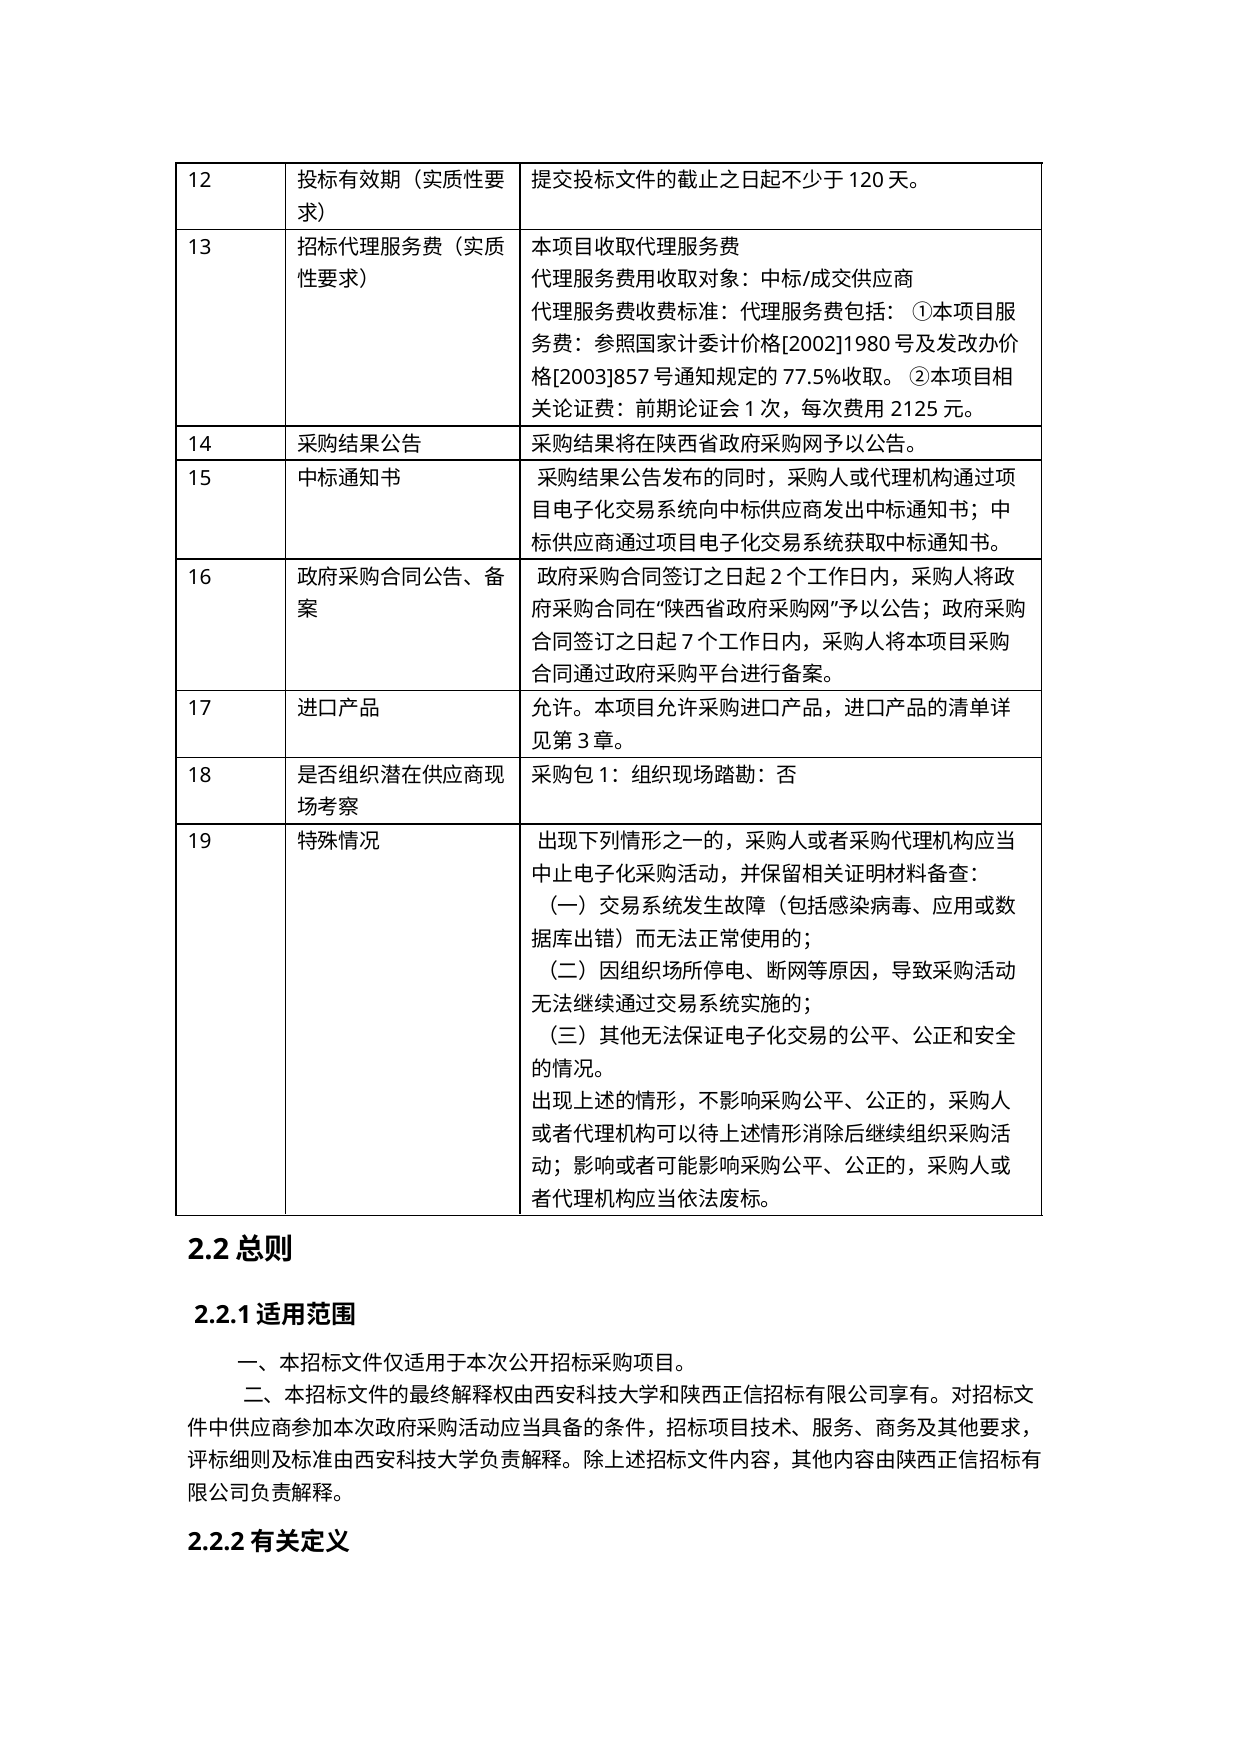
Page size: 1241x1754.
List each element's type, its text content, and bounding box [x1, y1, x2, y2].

text 2.2.1适用范围 [187, 1281, 1053, 1346]
text 2.2总则 [187, 1216, 1053, 1281]
table_cell 采购结果公告 [286, 427, 519, 459]
table_cell 出现下列情形之一的，采购人或者采购代理机构应当中止电子化采购活动，并保留相关证明材料备查： （一）交易系统发生故障（包括感染病毒、应用或数据库出错）而无法正常使用的； （二）因组织场所停电、断网等原因，导致采购活动无法继续通过交易系统实施的； （三）其他无法保证电子化交易的公平、公正和安全的情况。 出现上述的情形，不影响采购公平、公正的，采购人或者代理机构可以待上述情形消除后继续组织采购活动；影响或者可能影响采购公平、公正的，采购人或者代理机构应当依法废标。 [521, 825, 1041, 1214]
table_cell 12 [177, 164, 285, 228]
text 二、本招标文件的最终解释权由西安科技大学和陕西正信招标有限公司享有。对招标文件中供应商参加本次政府采购活动应当具备的条件，招标项目技术、服务、商务及其他要求，评标细则及标准由西安科技大学负责解释。除上述招标文件内容，其他内容由陕西正信招标有限公司负责解释。 [187, 1378, 1053, 1508]
table_cell 是否组织潜在供应商现场考察 [286, 758, 519, 823]
table_cell 提交投标文件的截止之日起不少于120天。 [521, 164, 1041, 228]
table_cell 特殊情况 [286, 825, 519, 1214]
table_cell 采购结果公告发布的同时，采购人或代理机构通过项目电子化交易系统向中标供应商发出中标通知书；中标供应商通过项目电子化交易系统获取中标通知书。 [521, 461, 1041, 558]
text 2.2.2有关定义 [187, 1508, 1053, 1573]
table_cell 17 [177, 691, 285, 756]
table_cell 14 [177, 427, 285, 459]
table_cell 投标有效期（实质性要求） [286, 164, 519, 228]
table_cell 18 [177, 758, 285, 823]
table_cell 本项目收取代理服务费 代理服务费用收取对象：中标/成交供应商 代理服务费收费标准：代理服务费包括： ①本项目服务费：参照国家计委计价格[2002]1980号及发改办价格[2003]857号通知规定的77.5%收取。 ②本项目相关论证费：前期论证会1次，每次费用 2125 元。 [521, 230, 1041, 425]
table_cell 允许。本项目允许采购进口产品，进口产品的清单详见第3章。 [521, 691, 1041, 756]
table_cell 政府采购合同签订之日起2个工作日内，采购人将政府采购合同在“陕西省政府采购网”予以公告；政府采购合同签订之日起7个工作日内，采购人将本项目采购合同通过政府采购平台进行备案。 [521, 560, 1041, 690]
text 一、本招标文件仅适用于本次公开招标采购项目。 [187, 1346, 1053, 1378]
table_cell 政府采购合同公告、备案 [286, 560, 519, 690]
table_cell 采购结果将在陕西省政府采购网予以公告。 [521, 427, 1041, 459]
table_cell 13 [177, 230, 285, 425]
table_cell 招标代理服务费（实质性要求） [286, 230, 519, 425]
table_cell 中标通知书 [286, 461, 519, 558]
table_cell 16 [177, 560, 285, 690]
table_cell 19 [177, 825, 285, 1214]
table_cell 15 [177, 461, 285, 558]
table_cell 采购包1：组织现场踏勘：否 [521, 758, 1041, 823]
table_cell 进口产品 [286, 691, 519, 756]
